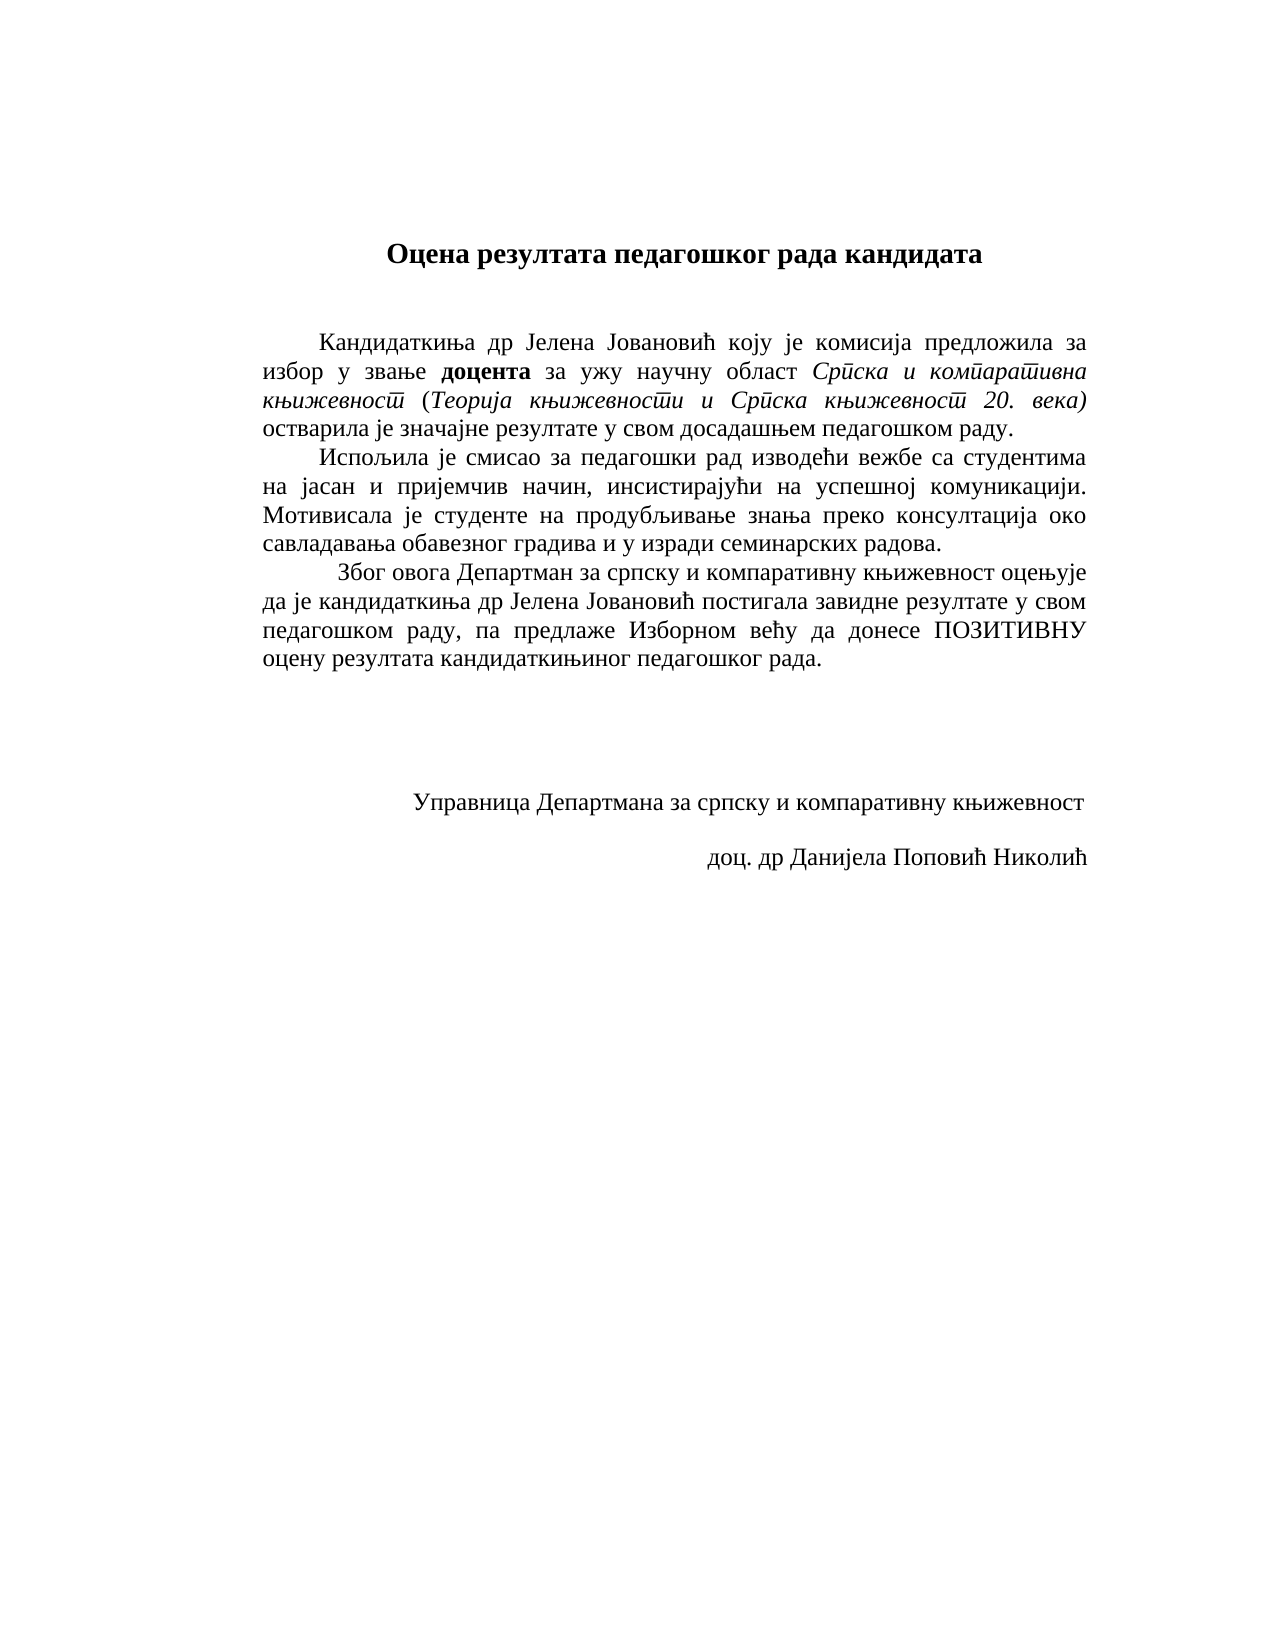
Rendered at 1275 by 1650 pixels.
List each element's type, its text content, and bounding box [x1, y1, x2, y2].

text Кандидаткиња др Јелена Јовановић коју је комисија предложила за избор у звање доцента за ужу научну област Српска и компаративна књижевност (Теорија књижевности и Српска књижевност 20. века) остварила је значајне резултате у свом досадашњем педагошком раду. [262, 327, 1087, 442]
text Оцена резултата педагошког рада кандидата [206, 236, 1087, 270]
text доц. др Данијела Поповић Николић [262, 842, 1087, 871]
text Управница Департмана за српску и компаративну књижевност [412, 787, 1087, 816]
text Због овога Департман за српску и компаративну књижевност оцењује да је кандидаткиња др Јелена Јовановић постигала завидне резултате у свом педагошком раду, па предлаже Изборном већу да донесе ПОЗИТИВНУ оцену резултата кандидаткињиног педагошког рада. [262, 557, 1087, 672]
text Испољила је смисао за педагошки рад изводећи вежбе са студентима на јасан и пријемчив начин, инсистирајући на успешној комуникацији. Мотивисала је студенте на продубљивање знања преко консултација око савладавања обавезног градива и у изради семинарских радова. [262, 442, 1087, 557]
